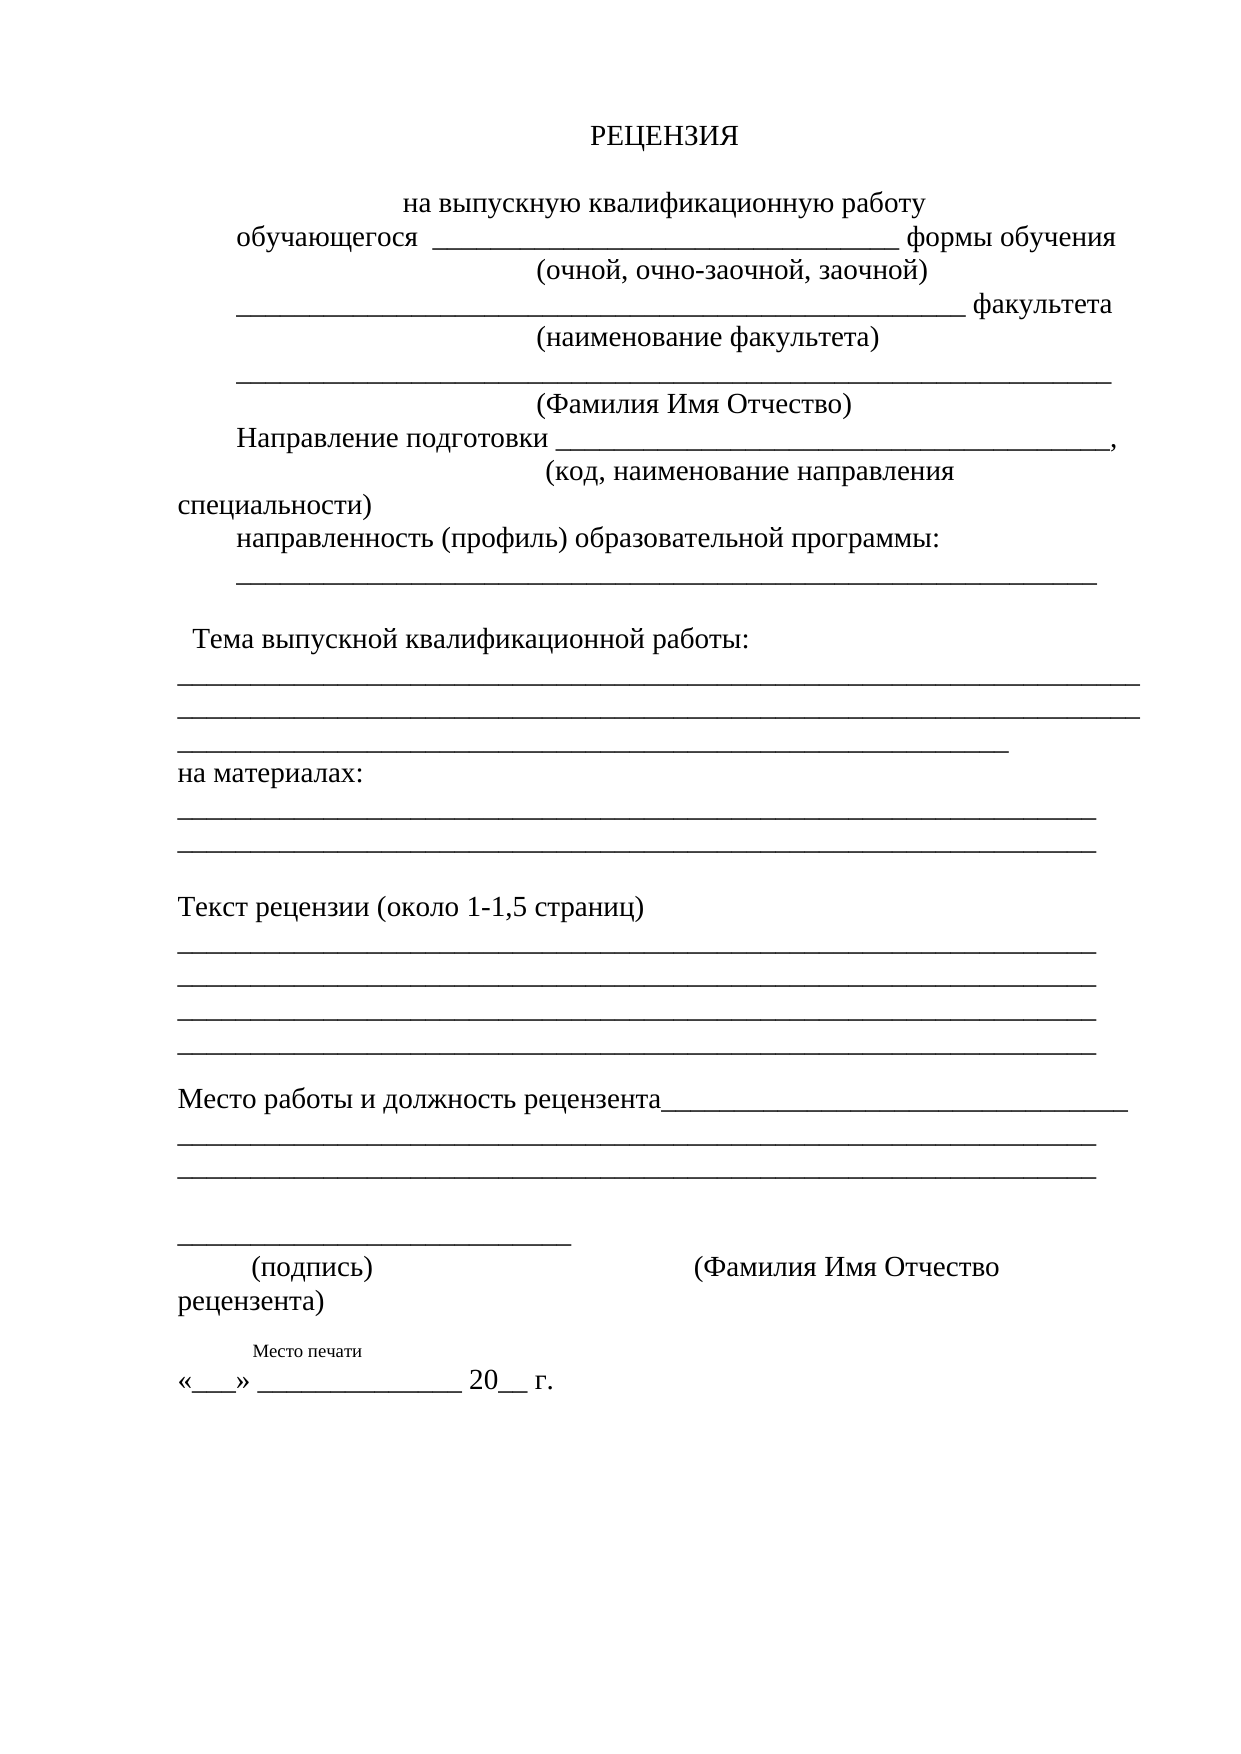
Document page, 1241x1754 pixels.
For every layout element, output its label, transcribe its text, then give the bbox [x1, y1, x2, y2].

text ____________________________________________________________ [177, 353, 1152, 386]
text (код, наименование направления специальности) [177, 453, 1152, 521]
text ___________________________________________________________ [177, 554, 1152, 588]
text _______________________________________________________________ [177, 1115, 1152, 1148]
text обучающегося ________________________________ формы обучения [177, 219, 1152, 252]
text _______________________________________________________________ [177, 822, 1152, 856]
text Текст рецензии (около 1-1,5 страниц) [177, 889, 1152, 923]
text Тема выпускной квалификационной работы: _____________________________________________________________________________________________________________________________________________________________________________________________ [177, 621, 1152, 755]
text (подпись) (Фамилия Имя Отчество рецензента) [177, 1249, 1152, 1316]
text Место работы и должность рецензента________________________________ [177, 1081, 1152, 1115]
text (очной, очно-заочной, заочной) [477, 252, 1152, 286]
text ___________________________ [177, 1216, 1152, 1249]
text _______________________________________________________________ [177, 957, 1152, 990]
text __________________________________________________ факультета [177, 286, 1152, 319]
text Место печати [252, 1340, 1152, 1362]
text на выпускную квалификационную работу [177, 185, 1152, 219]
text на материалах: _______________________________________________________________ [177, 755, 1152, 822]
text _______________________________________________________________ [177, 923, 1152, 957]
text _______________________________________________________________ [177, 1024, 1152, 1057]
text направленность (профиль) образовательной программы: [177, 521, 1152, 554]
text «___» ______________ 20__ г. [177, 1362, 1152, 1395]
text _______________________________________________________________ [177, 1148, 1152, 1182]
text РЕЦЕНЗИЯ [177, 118, 1152, 152]
text Направление подготовки ______________________________________, [177, 420, 1152, 453]
text (наименование факультета) [477, 319, 1152, 353]
text (Фамилия Имя Отчество) [177, 386, 1152, 420]
text _______________________________________________________________ [177, 990, 1152, 1024]
